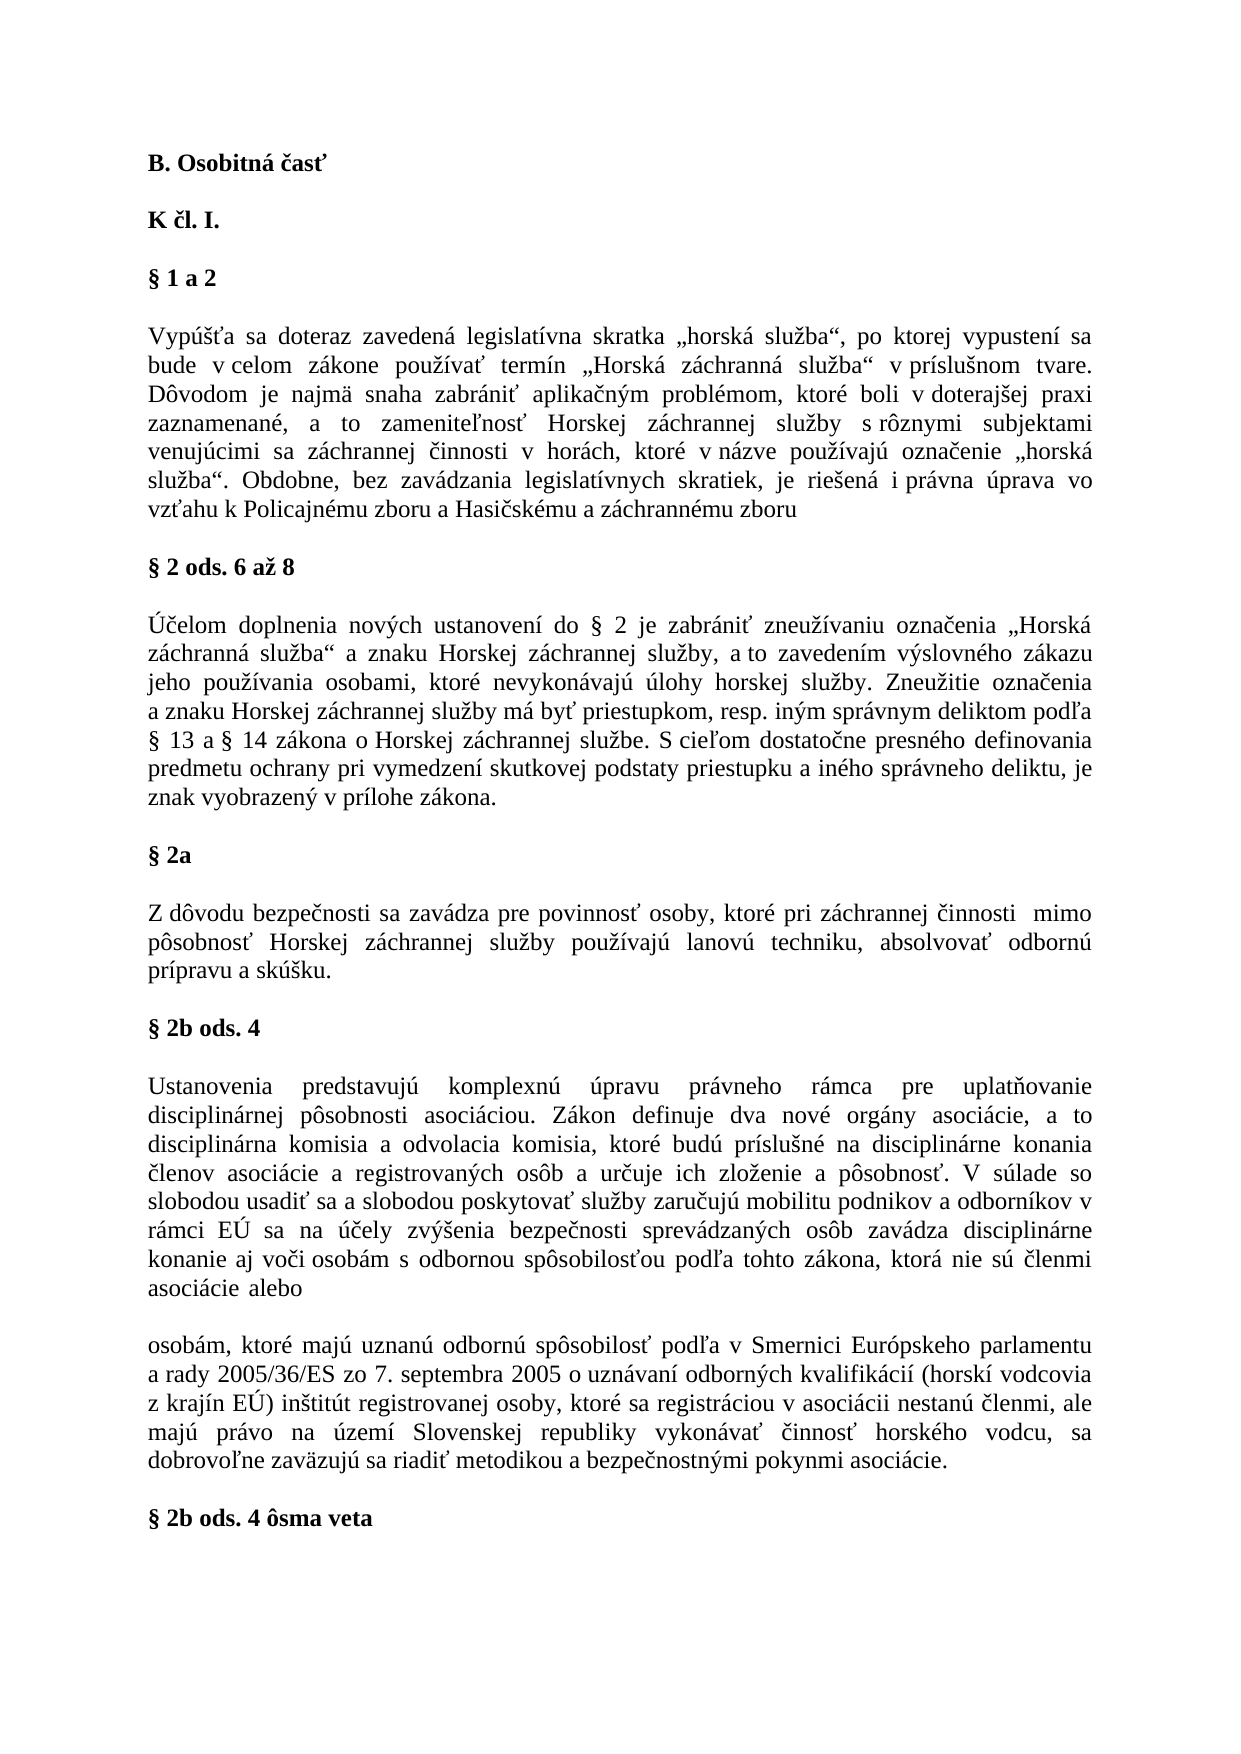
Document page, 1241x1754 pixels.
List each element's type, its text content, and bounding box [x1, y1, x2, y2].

text § 2b ods. 4 ôsma veta [148, 1503, 1093, 1532]
text § 2 ods. 6 až 8 [148, 552, 1093, 581]
text Z dôvodu bezpečnosti sa zavádza pre povinnosť osoby, ktoré pri záchrannej činnosti mimo pôsobnosť Horskej záchrannej služby používajú lanovú techniku, absolvovať odbornú prípravu a skúšku. [148, 898, 1093, 984]
text Ustanovenia predstavujú komplexnú úpravu právneho rámca pre uplatňovanie disciplinárnej pôsobnosti asociáciou. Zákon definuje dva nové orgány asociácie, a to disciplinárna komisia a odvolacia komisia, ktoré budú príslušné na disciplinárne konania členov asociácie a registrovaných osôb a určuje ich zloženie a pôsobnosť. V súlade so slobodou usadiť sa a slobodou poskytovať služby zaručujú mobilitu podnikov a odborníkov v rámci EÚ sa na účely zvýšenia bezpečnosti sprevádzaných osôb zavádza disciplinárne konanie aj voči osobám s odbornou spôsobilosťou podľa tohto zákona, ktorá nie sú členmi asociácie alebo [148, 1071, 1093, 1301]
text § 2a [148, 840, 1093, 869]
text § 2b ods. 4 [148, 1013, 1093, 1042]
text Účelom doplnenia nových ustanovení do § 2 je zabrániť zneužívaniu označenia „Horská záchranná služba“ a znaku Horskej záchrannej služby, a to zavedením výslovného zákazu jeho používania osobami, ktoré nevykonávajú úlohy horskej služby. Zneužitie označenia a znaku Horskej záchrannej služby má byť priestupkom, resp. iným správnym deliktom podľa § 13 a § 14 zákona o Horskej záchrannej službe. S cieľom dostatočne presného definovania predmetu ochrany pri vymedzení skutkovej podstaty priestupku a iného správneho deliktu, je znak vyobrazený v prílohe zákona. [148, 610, 1093, 811]
text Vypúšťa sa doteraz zavedená legislatívna skratka „horská služba“, po ktorej vypustení sa bude v celom zákone používať termín „Horská záchranná služba“ v príslušnom tvare. Dôvodom je najmä snaha zabrániť aplikačným problémom, ktoré boli v doterajšej praxi zaznamenané, a to zameniteľnosť Horskej záchrannej služby s rôznymi subjektami venujúcimi sa záchrannej činnosti v horách, ktoré v názve používajú označenie „horská služba“. Obdobne, bez zavádzania legislatívnych skratiek, je riešená i právna úprava vo vzťahu k Policajnému zboru a Hasičskému a záchrannému zboru [148, 321, 1093, 523]
text § 1 a 2 [148, 263, 1093, 292]
text B. Osobitná časť [148, 148, 1093, 176]
text osobám, ktoré majú uznanú odbornú spôsobilosť podľa v Smernici Európskeho parlamentu a rady 2005/36/ES zo 7. septembra 2005 o uznávaní odborných kvalifikácií (horskí vodcovia z krajín EÚ) inštitút registrovanej osoby, ktoré sa registráciou v asociácii nestanú členmi, ale majú právo na území Slovenskej republiky vykonávať činnosť horského vodcu, sa dobrovoľne zaväzujú sa riadiť metodikou a bezpečnostnými pokynmi asociácie. [148, 1331, 1093, 1474]
text K čl. I. [148, 206, 1093, 234]
